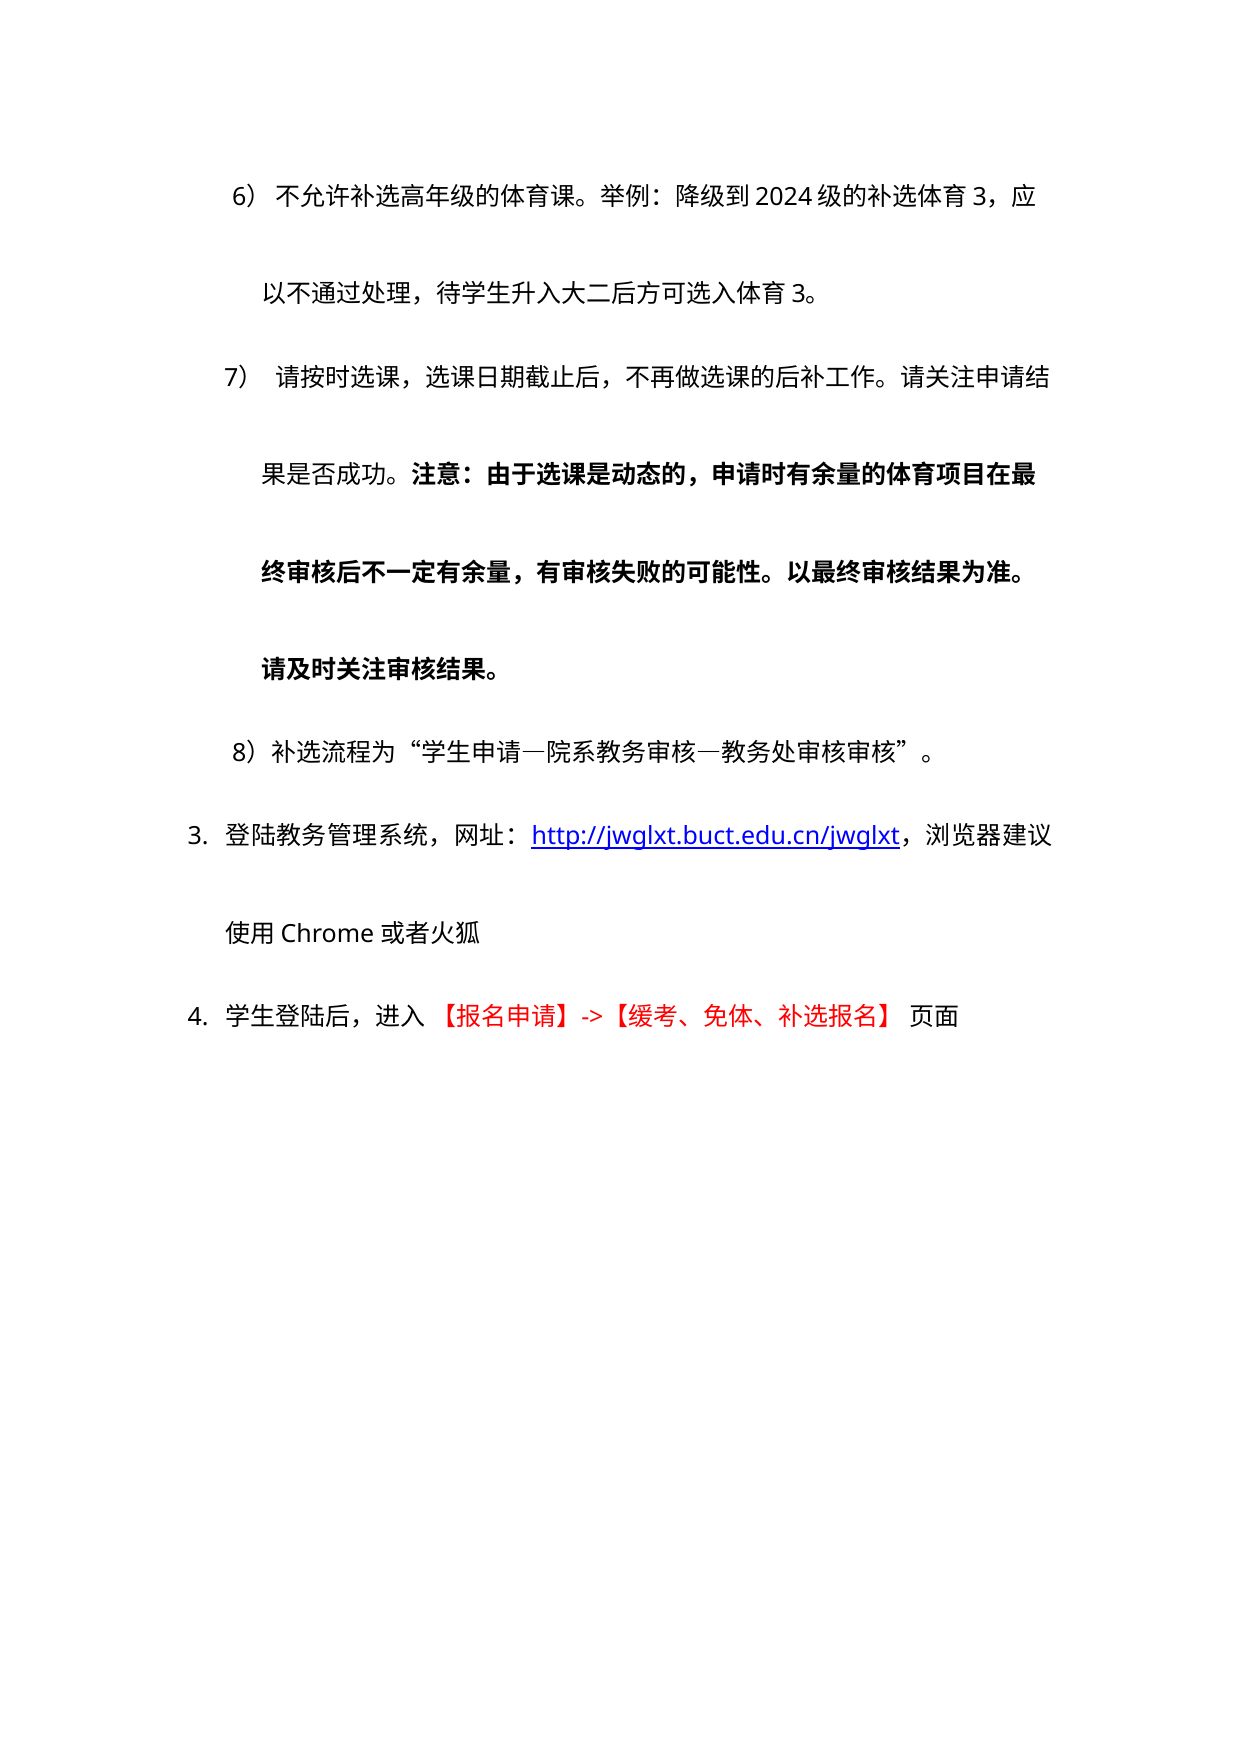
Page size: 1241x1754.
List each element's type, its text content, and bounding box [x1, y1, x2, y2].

list 请按时选课，选课日期截止后，不再做选课的后补工作。请关注申请结果是否成功。注意：由于选课是动态的，申请时有余量的体育项目在最终审核后不一定有余量，有审核失败的可能性。以最终审核结果为准。请及时关注审核结果。 [224, 343, 1053, 700]
list 不允许补选高年级的体育课。举例：降级到2024级的补选体育3，应以不通过处理，待学生升入大二后方可选入体育3。 [232, 162, 1053, 324]
list 学生登陆后，进入 【报名申请】->【缓考、免体、补选报名】 页面 [187, 982, 1053, 1047]
list 登陆教务管理系统，网址：http://jwglxt.buct.edu.cn/jwglxt，浏览器建议使用Chrome 或者火狐 [187, 801, 1053, 964]
text 8）补选流程为“学生申请—院系教务审核—教务处审核审核”。 [232, 718, 1053, 783]
